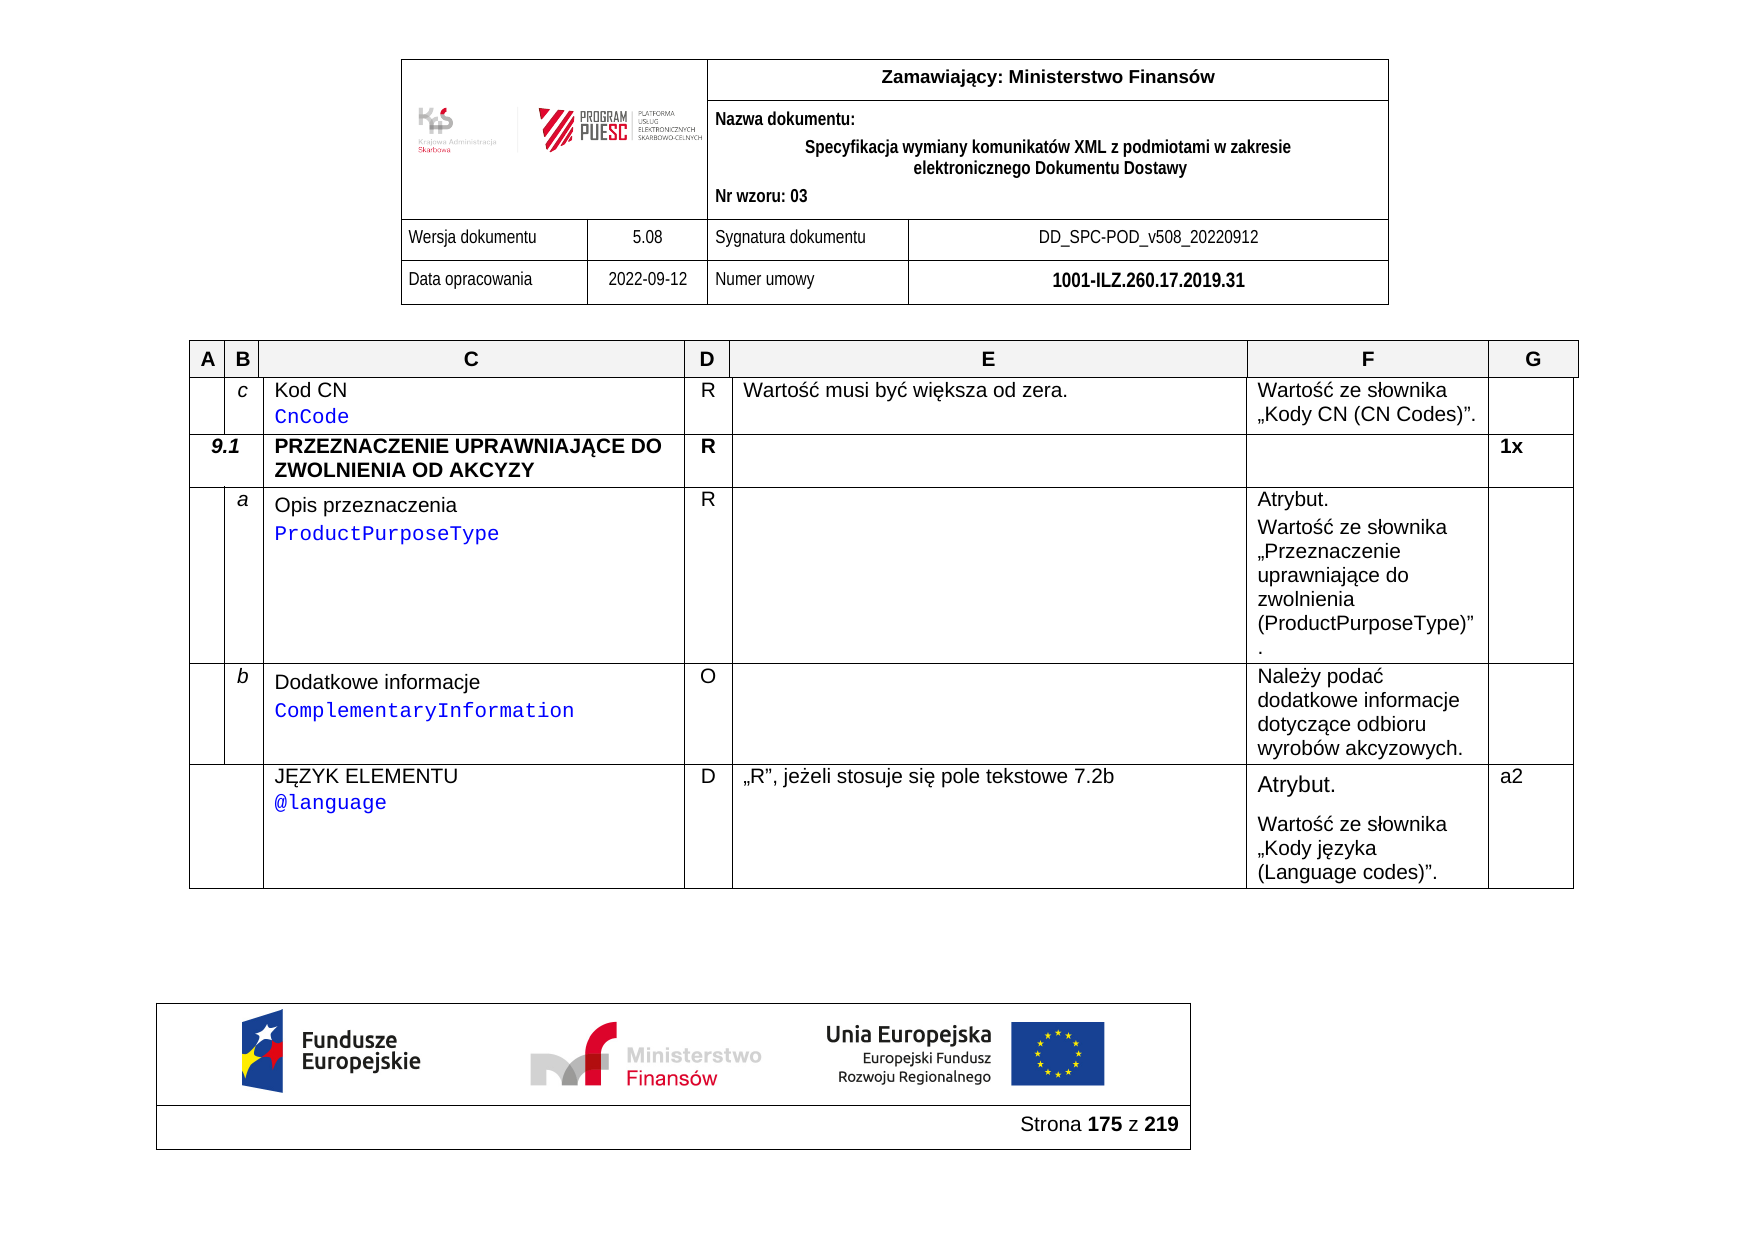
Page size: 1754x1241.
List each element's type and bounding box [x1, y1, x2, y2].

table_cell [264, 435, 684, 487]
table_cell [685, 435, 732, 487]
picture [242, 1009, 1105, 1093]
picture [408, 97, 702, 163]
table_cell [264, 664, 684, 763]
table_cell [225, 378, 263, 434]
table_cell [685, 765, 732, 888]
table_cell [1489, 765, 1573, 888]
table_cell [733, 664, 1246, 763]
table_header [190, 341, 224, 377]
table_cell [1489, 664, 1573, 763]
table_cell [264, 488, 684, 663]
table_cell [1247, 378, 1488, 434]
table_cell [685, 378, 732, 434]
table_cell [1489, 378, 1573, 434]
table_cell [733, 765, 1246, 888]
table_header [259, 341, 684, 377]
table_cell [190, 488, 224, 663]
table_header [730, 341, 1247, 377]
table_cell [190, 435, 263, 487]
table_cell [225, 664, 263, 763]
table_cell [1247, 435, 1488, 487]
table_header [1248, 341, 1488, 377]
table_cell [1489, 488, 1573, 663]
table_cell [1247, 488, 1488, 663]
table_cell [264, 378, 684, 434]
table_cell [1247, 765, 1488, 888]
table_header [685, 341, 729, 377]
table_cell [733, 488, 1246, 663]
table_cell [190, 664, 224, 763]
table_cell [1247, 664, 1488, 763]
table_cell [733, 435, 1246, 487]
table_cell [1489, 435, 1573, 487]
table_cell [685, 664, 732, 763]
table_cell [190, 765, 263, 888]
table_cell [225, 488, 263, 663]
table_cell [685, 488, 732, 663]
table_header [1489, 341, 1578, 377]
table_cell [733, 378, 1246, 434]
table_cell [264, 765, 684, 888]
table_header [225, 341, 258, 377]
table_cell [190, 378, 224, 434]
